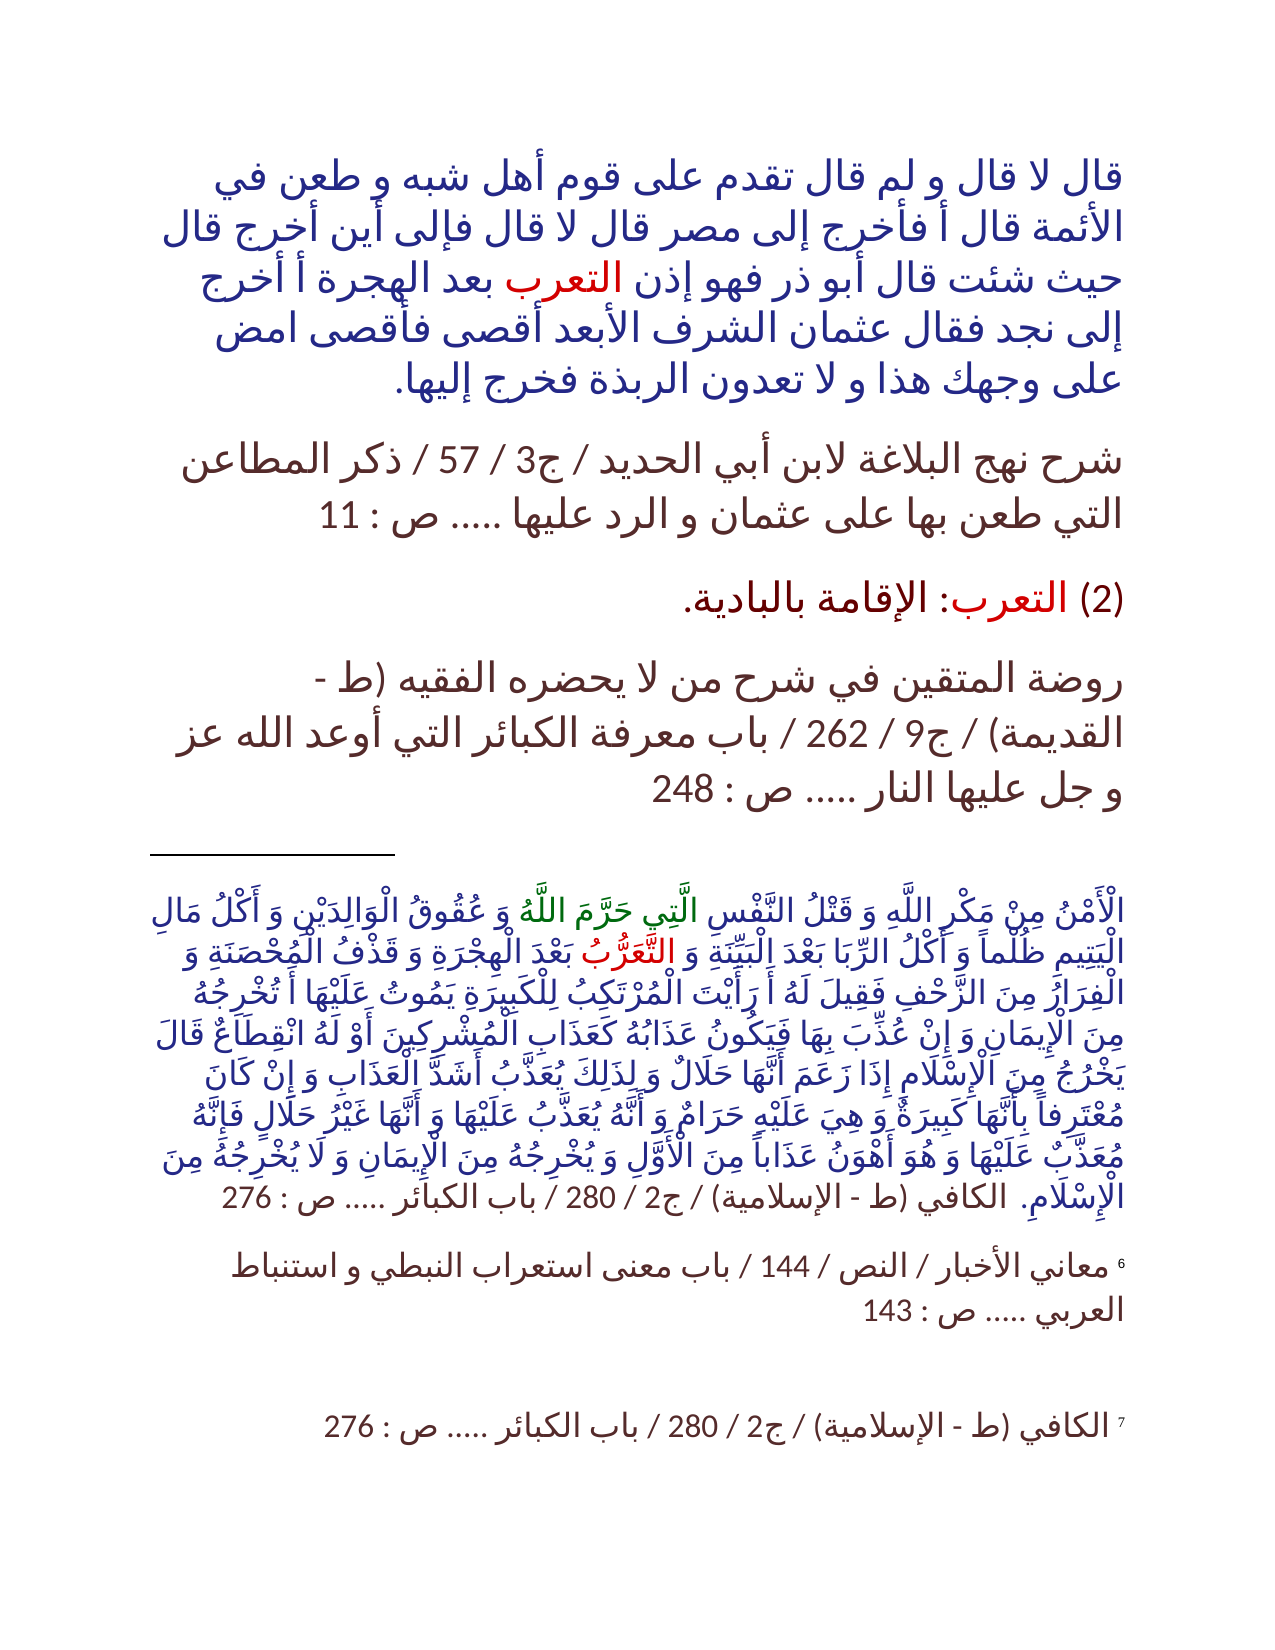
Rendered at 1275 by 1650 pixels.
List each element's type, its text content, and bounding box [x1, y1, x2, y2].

text بما قاله مؤمن آل فرعون‏ وَ إِنْ يَكُ كاذِباً فَعَلَيْهِ كَذِبُهُ وَ إِنْ يَكُ صادِقاً يُصِبْكُمْ بَعْضُ الَّذِي يَعِدُكُمْ إِنَّ اللَّهَ لا يَهْدِي مَنْ هُوَ مُسْرِفٌ كَذَّابٌ‏ قال فأجابه عثمان بجواب غليظ لا أحب ذكره و أجابه ع بمثله قال ثم إن عثمان حظر على الناس أن يقاعدوا أبا ذر أو يكلموه فمكث كذلك أياما ثم أمر أن يؤتى به فلما أتي به وقف بين يديه قال ويحك يا عثمان أ ما رأيت رسول الله ص و رأيت أبا بكر و عمر هل رأيت هذا هديهم إنك لتبطش بي بطش جبار فقال اخرج عنا من بلادنا فقال أبو ذر ما أبغض إلي جوارك فإلى أين أخرج قال حيث شئت قال فأخرج إلى الشام أرض الجهاد قال إنما جلبتك من الشام لما قد أفسدتها أ فأردك إليها قال أ فأخرج إلى العراق قال لا قال و لم قال تقدم على قوم أهل شبه و طعن في الأئمة قال أ فأخرج إلى مصر قال لا قال فإلى أين أخرج قال حيث شئت قال أبو ذر فهو إذن التعرب‏ بعد الهجرة أ أخرج إلى نجد فقال عثمان الشرف الأبعد أقصى فأقصى امض على وجهك هذا و لا تعدون الربذة فخرج إليها. [150, 150, 1125, 404]
text (2) التعرب‏: الإقامة بالبادية. [150, 572, 1125, 623]
text روضة المتقين في شرح من لا يحضره الفقيه (ط - القديمة) / ج‏9 / 262 / باب معرفة الكبائر التي أوعد الله عز و جل عليها النار ..... ص : 248 [150, 652, 1125, 813]
text شرح نهج البلاغة لابن أبي الحديد / ج‏3 / 57 / ذكر المطاعن التي طعن بها على عثمان و الرد عليها ..... ص : 11 [150, 433, 1125, 539]
